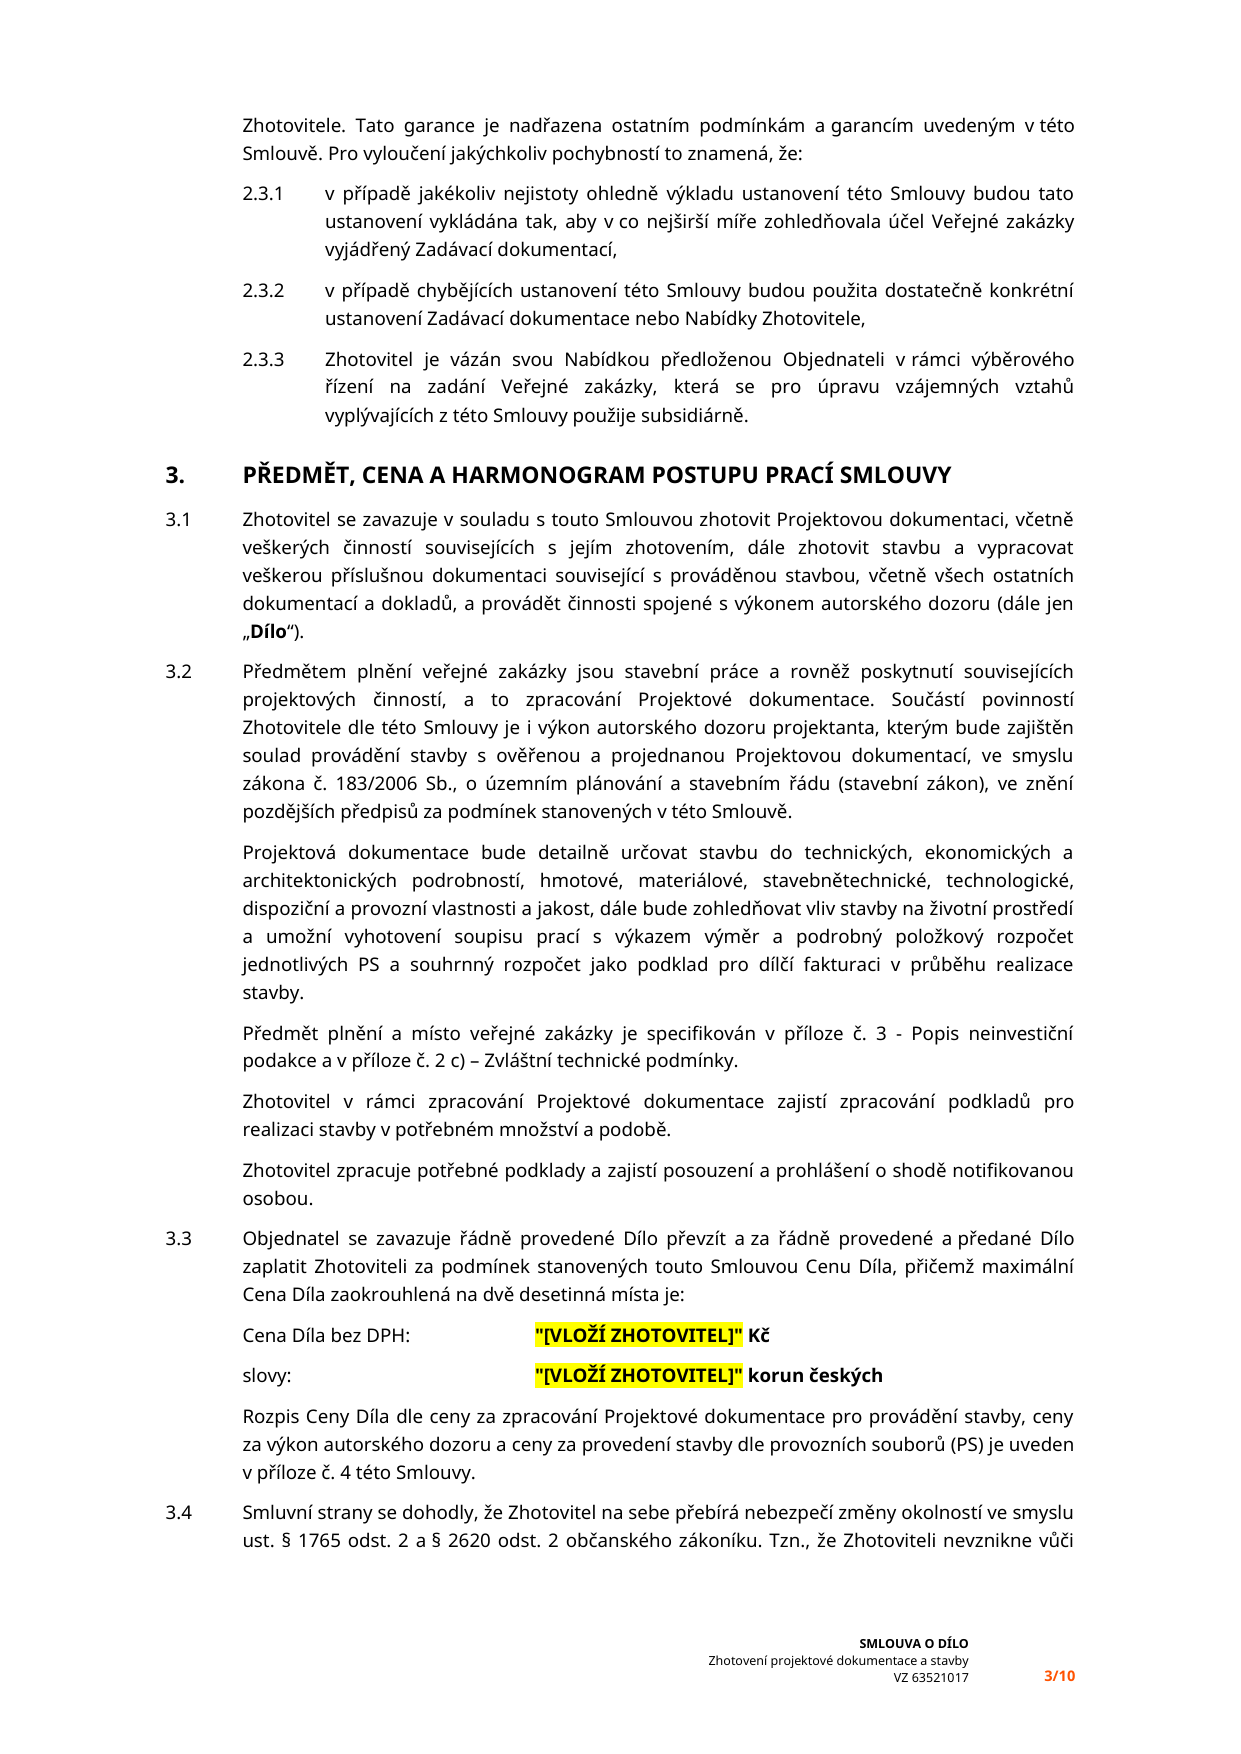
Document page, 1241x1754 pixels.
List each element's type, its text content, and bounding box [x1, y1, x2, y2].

text v případě jakékoliv nejistoty ohledně výkladu ustanovení této Smlouvy budou tato ustanovení vykládána tak, aby v co nejširší míře zohledňovala účel Veřejné zakázky vyjádřený Zadávací dokumentací, [242, 181, 1075, 262]
text Zhotovitel se zavazuje v souladu s touto Smlouvou zhotovit Projektovou dokumentaci, včetně veškerých činností souvisejících s jejím zhotovením, dále zhotovit stavbu a vypracovat veškerou příslušnou dokumentaci související s prováděnou stavbou, včetně všech ostatních dokumentací a dokladů, a provádět činnosti spojené s výkonem autorského dozoru (dále jen „Dílo“). [165, 506, 1075, 643]
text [165, 1499, 1075, 1553]
text Projektová dokumentace bude detailně určovat stavbu do technických, ekonomických a architektonických podrobností, hmotové, materiálové, stavebnětechnické, technologické, dispoziční a provozní vlastnosti a jakost, dále bude zohledňovat vliv stavby na životní prostředí a umožní vyhotovení soupisu prací s výkazem výměr a podrobný položkový rozpočet jednotlivých PS a souhrnný rozpočet jako podklad pro dílčí fakturaci v průběhu realizace stavby. [242, 839, 1075, 1005]
text PŘEDMĚT, CENA A HARMONOGRAM POSTUPU PRACÍ SMLOUVY [165, 459, 1075, 490]
text Rozpis Ceny Díla dle ceny za zpracování Projektové dokumentace pro provádění stavby, ceny za výkon autorského dozoru a ceny za provedení stavby dle provozních souborů (PS) je uveden v příloze č. 4 této Smlouvy. [242, 1403, 1075, 1484]
text Zhotovitel zpracuje potřebné podklady a zajistí posouzení a prohlášení o shodě notifikovanou osobou. [242, 1157, 1075, 1210]
text v případě chybějících ustanovení této Smlouvy budou použita dostatečně konkrétní ustanovení Zadávací dokumentace nebo Nabídky Zhotovitele, [242, 277, 1075, 331]
text Předmět plnění a místo veřejné zakázky je specifikován v příloze č. 3 - Popis neinvestiční podakce a v příloze č. 2 c) – Zvláštní technické podmínky. [242, 1020, 1075, 1073]
text Zhotovitel je vázán svou Nabídkou předloženou Objednateli v rámci výběrového řízení na zadání Veřejné zakázky, která se pro úpravu vzájemných vztahů vyplývajících z této Smlouvy použije subsidiárně. [242, 346, 1075, 427]
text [165, 112, 1075, 166]
text Předmětem plnění veřejné zakázky jsou stavební práce a rovněž poskytnutí souvisejících projektových činností, a to zpracování Projektové dokumentace. Součástí povinností Zhotovitele dle této Smlouvy je i výkon autorského dozoru projektanta, kterým bude zajištěn soulad provádění stavby s ověřenou a projednanou Projektovou dokumentací, ve smyslu zákona č. 183/2006 Sb., o územním plánování a stavebním řádu (stavební zákon), ve znění pozdějších předpisů za podmínek stanovených v této Smlouvě. [165, 658, 1075, 824]
text Cena Díla bez DPH: "[VLOŽÍ ZHOTOVITEL]" Kč [242, 1322, 535, 1347]
text Cena Díla bez DPH: "[VLOŽÍ ZHOTOVITEL]" Kč [743, 1322, 1075, 1347]
text Objednatel se zavazuje řádně provedené Dílo převzít a za řádně provedené a předané Dílo zaplatit Zhotoviteli za podmínek stanovených touto Smlouvou Cenu Díla, přičemž maximální Cena Díla zaokrouhlená na dvě desetinná místa je: [165, 1225, 1075, 1307]
text Zhotovitel v rámci zpracování Projektové dokumentace zajistí zpracování podkladů pro realizaci stavby v potřebném množství a podobě. [242, 1088, 1075, 1142]
text slovy: "[VLOŽÍ ZHOTOVITEL]" korun českých [242, 1362, 1075, 1388]
